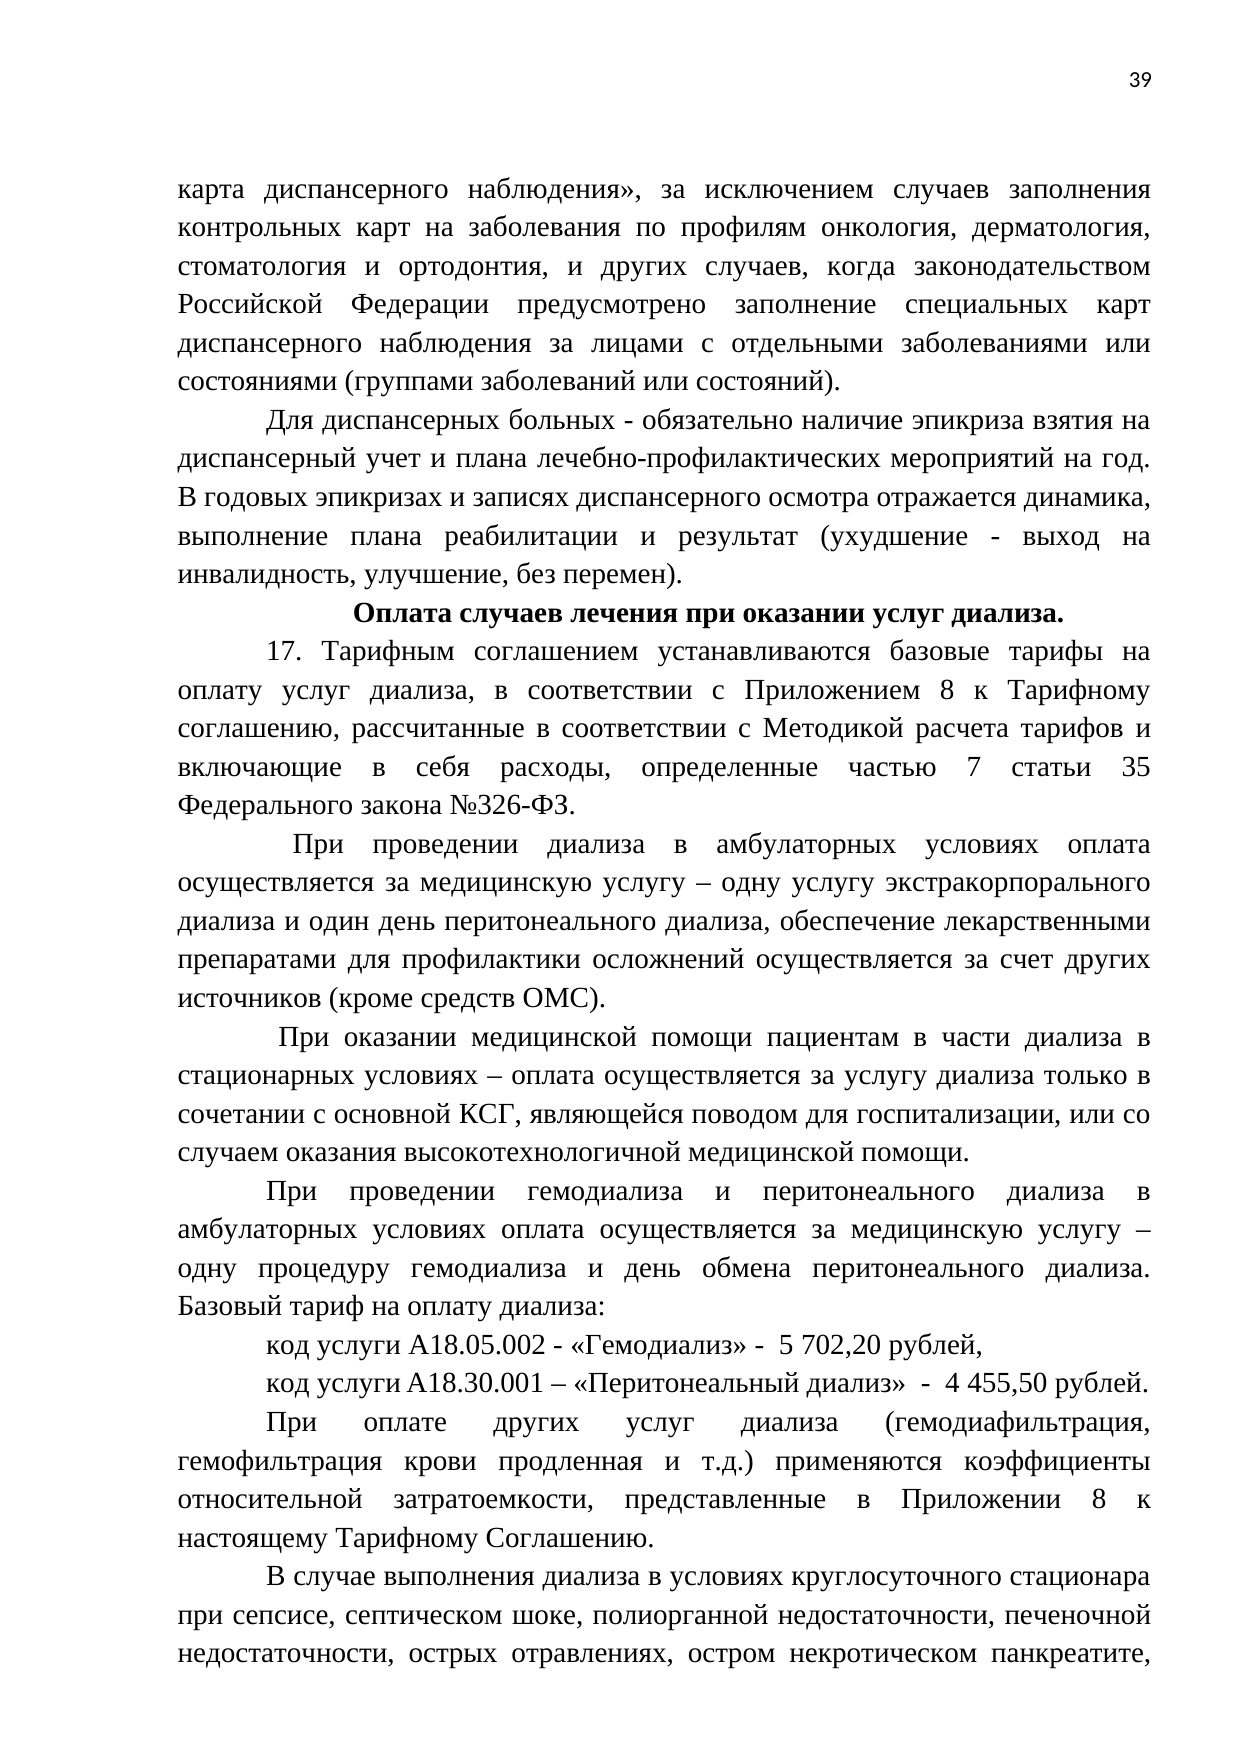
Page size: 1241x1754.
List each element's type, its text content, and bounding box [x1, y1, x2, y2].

text При проведении гемодиализа и перитонеального диализа в амбулаторных условиях оплата осуществляется за медицинскую услугу – одну процедуру гемодиализа и день обмена перитонеального диализа. Базовый тариф на оплату диализа: [177, 1173, 1152, 1322]
text Оплата случаев лечения при оказании услуг диализа. [177, 595, 1152, 628]
text При проведении диализа в амбулаторных условиях оплата осуществляется за медицинскую услугу – одну услугу экстракорпорального диализа и один день перитонеального диализа, обеспечение лекарственными препаратами для профилактики осложнений осуществляется за счет других источников (кроме средств ОМС). [177, 826, 1152, 1014]
text 17. Тарифным соглашением устанавливаются базовые тарифы на оплату услуг диализа, в соответствии с Приложением 8 к Тарифному соглашению, рассчитанные в соответствии с Методикой расчета тарифов и включающие в себя расходы, определенные частью 7 статьи 35 Федерального закона №326-ФЗ. [177, 633, 1152, 821]
text При оказании медицинской помощи пациентам в части диализа в стационарных условиях – оплата осуществляется за услугу диализа только в сочетании с основной КСГ, являющейся поводом для госпитализации, или со случаем оказания высокотехнологичной медицинской помощи. [177, 1019, 1152, 1168]
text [177, 1558, 1152, 1669]
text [177, 171, 1152, 397]
text При оплате других услуг диализа (гемодиафильтрация, гемофильтрация крови продленная и т.д.) применяются коэффициенты относительной затратоемкости, представленные в Приложении 8 к настоящему Тарифному Соглашению. [177, 1404, 1152, 1553]
text Для диспансерных больных - обязательно наличие эпикриза взятия на диспансерный учет и плана лечебно-профилактических мероприятий на год. В годовых эпикризах и записях диспансерного осмотра отражается динамика, выполнение плана реабилитации и результат (ухудшение - выход на инвалидность, улучшение, без перемен). [177, 402, 1152, 590]
text код услуги A18.30.001 – «Перитонеальный диализ» - 4 455,50 рублей. [177, 1366, 1152, 1399]
text код услуги А18.05.002 - «Гемодиализ» - 5 702,20 рублей, [177, 1327, 1152, 1361]
